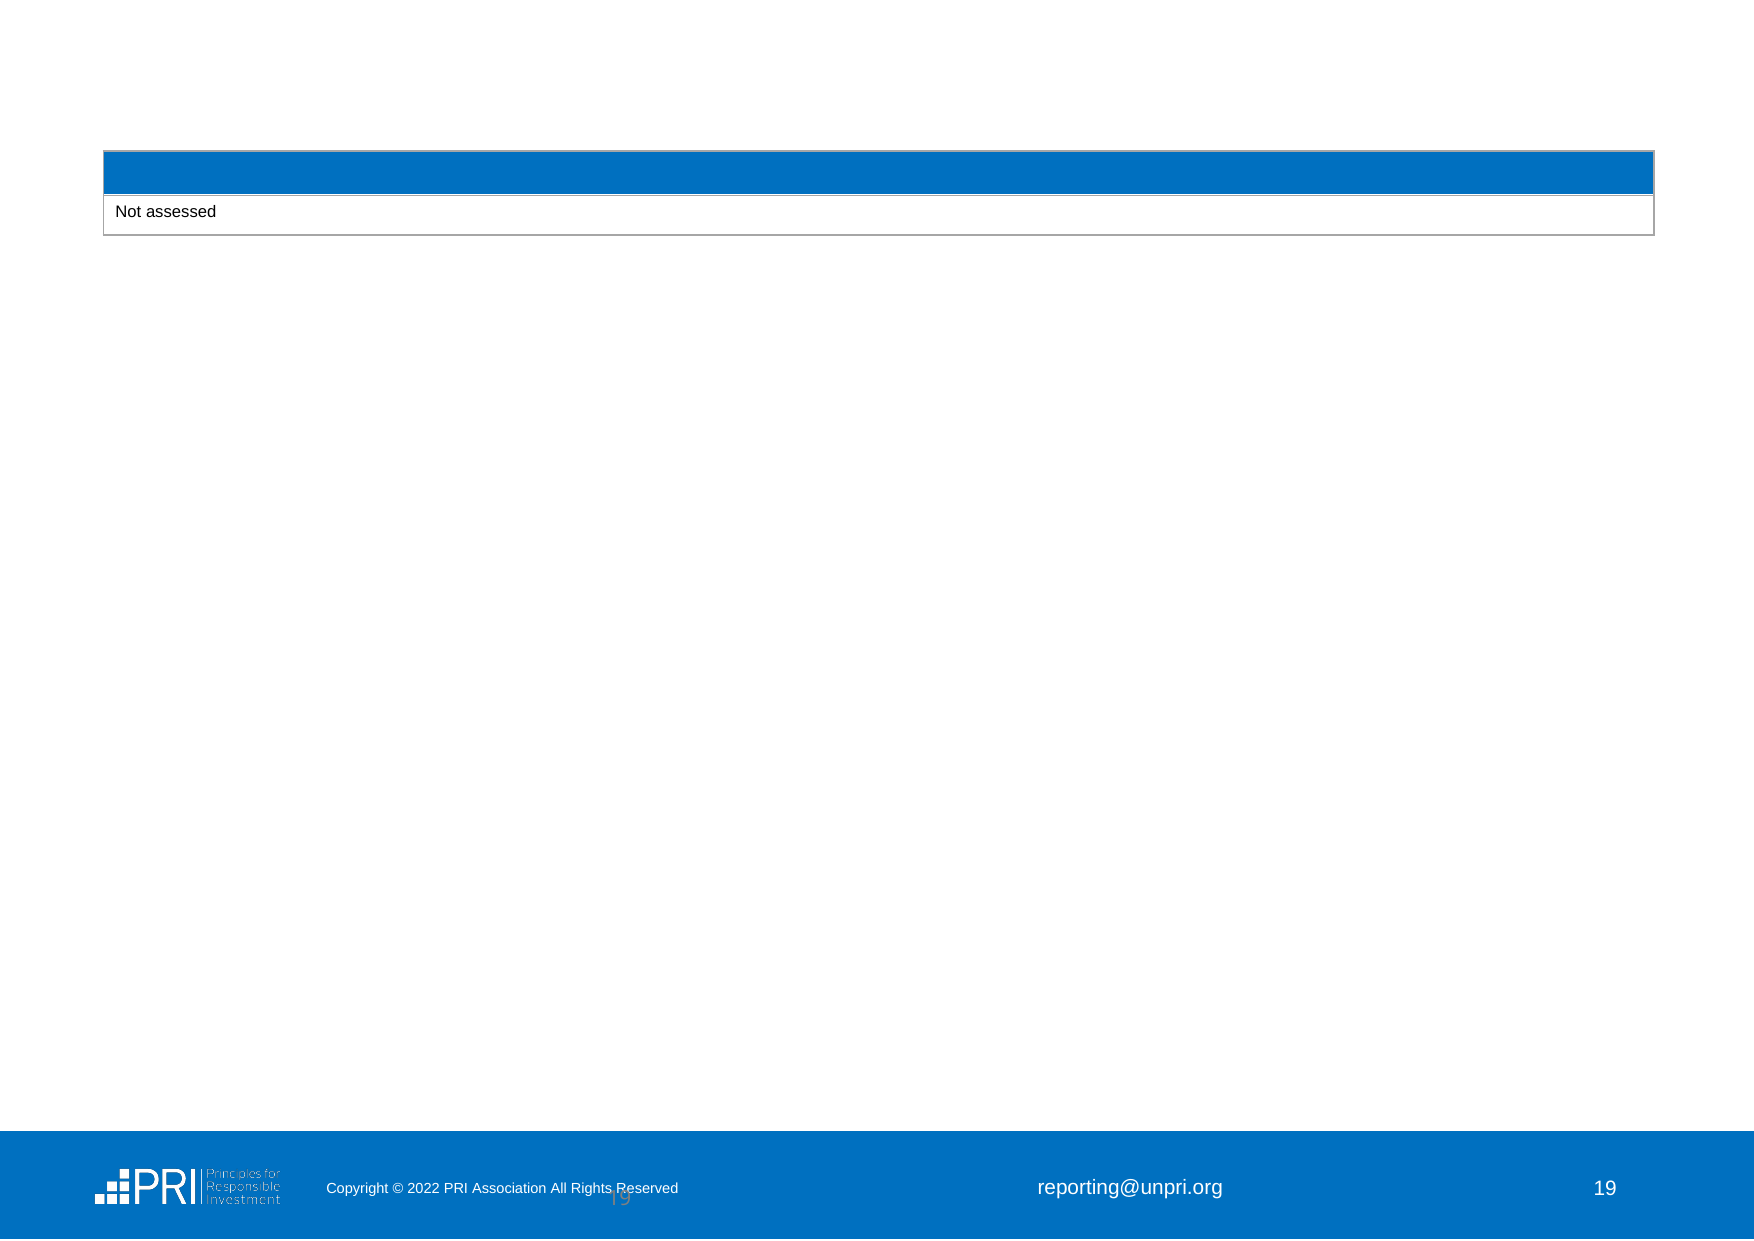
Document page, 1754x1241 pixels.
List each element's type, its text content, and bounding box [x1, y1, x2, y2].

table_cell Not assessed [104, 196, 1653, 234]
table_cell Assessment [104, 152, 1653, 194]
picture [92, 1166, 282, 1207]
